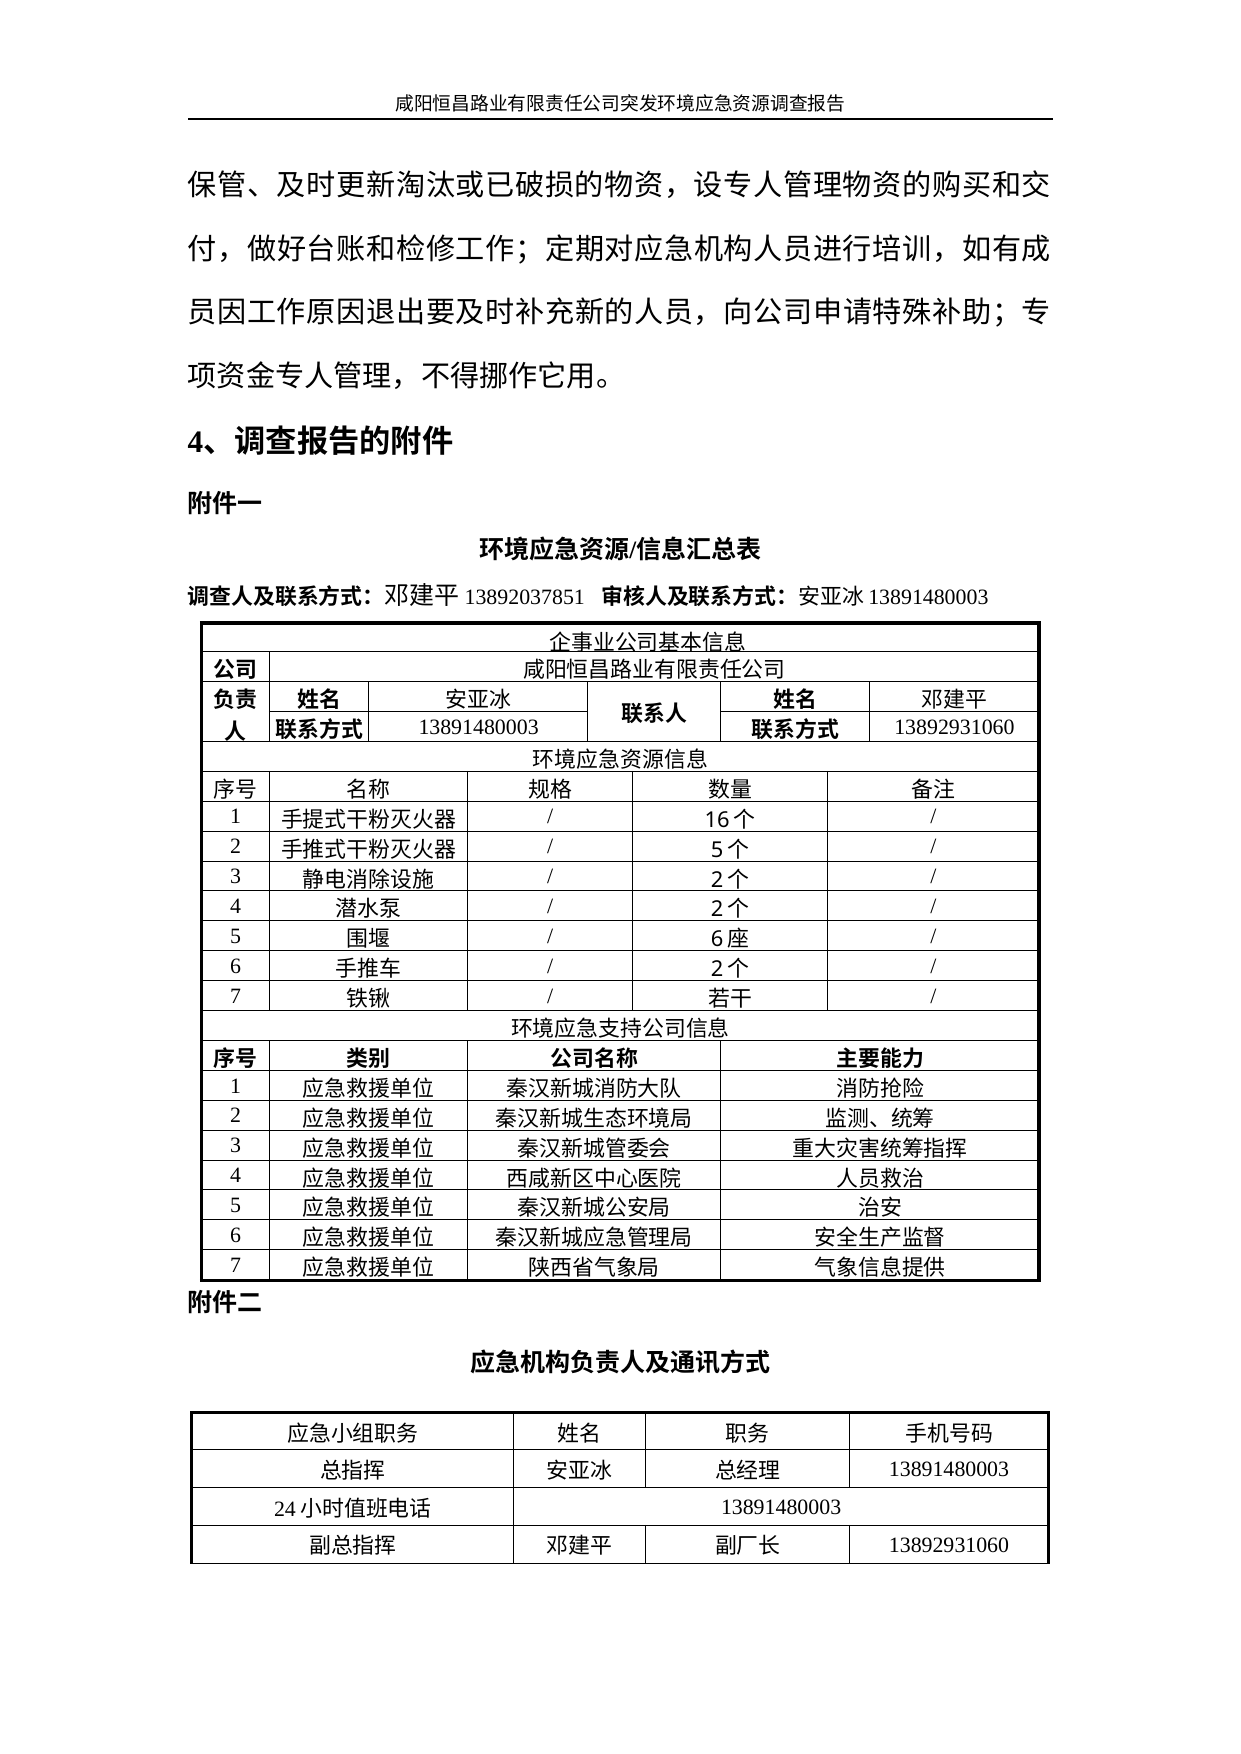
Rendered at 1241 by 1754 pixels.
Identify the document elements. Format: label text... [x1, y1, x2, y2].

table_cell 1 [203, 1071, 269, 1100]
table_cell 序号 [203, 772, 269, 801]
table_cell 公司名称 [468, 1041, 720, 1070]
table_cell 西咸新区中心医院 [468, 1161, 720, 1189]
table_cell 备注 [828, 772, 1037, 801]
table_cell 秦汉新城应急管理局 [468, 1220, 720, 1249]
text 4、调查报告的附件 [187, 416, 1053, 461]
table_cell / [828, 891, 1037, 920]
table_cell 3 [203, 1131, 269, 1159]
table_header 手机号码 [850, 1414, 1047, 1449]
table_cell 人员救治 [721, 1161, 1037, 1189]
table_cell 若干 [633, 981, 827, 1010]
table_cell 姓名 [721, 682, 869, 711]
table_cell 应急救援单位 [270, 1161, 467, 1189]
table_cell / [828, 981, 1037, 1010]
table_cell / [828, 802, 1037, 831]
table_cell 秦汉新城公安局 [468, 1190, 720, 1219]
table_cell 5 [203, 1190, 269, 1219]
table_cell 13892931060 [850, 1526, 1047, 1563]
table_cell 姓名 [270, 682, 368, 711]
table_cell 应急救援单位 [270, 1131, 467, 1159]
table_cell 序号 [203, 1041, 269, 1070]
table_cell / [468, 921, 632, 950]
table_cell 秦汉新城消防大队 [468, 1071, 720, 1100]
table_cell 总经理 [646, 1450, 849, 1487]
table_cell 总指挥 [193, 1450, 513, 1487]
table_cell 5 [203, 921, 269, 950]
table_cell / [468, 862, 632, 890]
table_cell 邓建平 [514, 1526, 645, 1563]
table_cell 16个 [633, 802, 827, 831]
table_cell 负责人 [203, 682, 269, 741]
text 应急机构负责人及通讯方式 [187, 1328, 1053, 1393]
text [187, 162, 1053, 394]
table_cell 环境应急支持公司信息 [203, 1011, 1037, 1040]
table_cell 消防抢险 [721, 1071, 1037, 1100]
text 环境应急资源/信息汇总表 [187, 529, 1053, 566]
table_cell 2个 [633, 891, 827, 920]
table_cell 陕西省气象局 [468, 1250, 720, 1279]
table_cell 13892931060 [870, 712, 1037, 741]
table_cell 安全生产监督 [721, 1220, 1037, 1249]
table_cell 13891480003 [850, 1450, 1047, 1487]
table_cell 围堰 [270, 921, 467, 950]
table_cell 手推式干粉灭火器 [270, 832, 467, 861]
table_cell 2 [203, 832, 269, 861]
table_cell 4 [203, 891, 269, 920]
table_cell 规格 [468, 772, 632, 801]
table_cell 5个 [633, 832, 827, 861]
table_cell 6座 [633, 921, 827, 950]
table_cell 4 [203, 1161, 269, 1189]
table_cell 13891480003 [514, 1488, 1047, 1525]
table_cell 手提式干粉灭火器 [270, 802, 467, 831]
table_cell 潜水泵 [270, 891, 467, 920]
table_cell 应急救援单位 [270, 1190, 467, 1219]
text 附件二 [187, 1282, 1053, 1318]
table_cell 铁锹 [270, 981, 467, 1010]
table_cell 2个 [633, 862, 827, 890]
table_cell / [828, 951, 1037, 980]
table_cell / [468, 981, 632, 1010]
table_cell 6 [203, 1220, 269, 1249]
table_cell 安亚冰 [369, 682, 587, 711]
table_cell 1 [203, 802, 269, 831]
table_cell / [468, 802, 632, 831]
table_cell / [828, 921, 1037, 950]
table_header 企事业公司基本信息 [203, 625, 1037, 651]
table_cell 秦汉新城管委会 [468, 1131, 720, 1159]
table_header 职务 [646, 1414, 849, 1449]
table_cell 主要能力 [721, 1041, 1037, 1070]
text 附件一 [187, 483, 1053, 520]
text 调查人及联系方式：邓建平13892037851 审核人及联系方式：安亚冰13891480003 [187, 575, 1053, 612]
table_cell 秦汉新城生态环境局 [468, 1101, 720, 1129]
table_cell 环境应急资源信息 [203, 742, 1037, 771]
table_cell 监测、统筹 [721, 1101, 1037, 1129]
table_cell / [828, 862, 1037, 890]
table_cell 应急救援单位 [270, 1220, 467, 1249]
table_header 应急小组职务 [193, 1414, 513, 1449]
table_cell / [468, 891, 632, 920]
table_cell 3 [203, 862, 269, 890]
table_cell 重大灾害统筹指挥 [721, 1131, 1037, 1159]
table_cell 邓建平 [870, 682, 1037, 711]
table_cell 7 [203, 981, 269, 1010]
table_cell / [468, 832, 632, 861]
table_cell 副总指挥 [193, 1526, 513, 1563]
table_cell 副厂长 [646, 1526, 849, 1563]
table_cell 24小时值班电话 [193, 1488, 513, 1525]
table_cell 应急救援单位 [270, 1071, 467, 1100]
table_header 姓名 [514, 1414, 645, 1449]
table_cell 应急救援单位 [270, 1101, 467, 1129]
table_cell 名称 [270, 772, 467, 801]
table_cell 安亚冰 [514, 1450, 645, 1487]
table_cell 咸阳恒昌路业有限责任公司 [270, 652, 1037, 681]
table_cell 公司名称 [203, 652, 269, 681]
table_cell 13891480003 [369, 712, 587, 741]
table_cell 2个 [633, 951, 827, 980]
table_cell 联系方式 [270, 712, 368, 741]
table_cell 应急救援单位 [270, 1250, 467, 1279]
table_cell 联系方式 [721, 712, 869, 741]
table_cell / [828, 832, 1037, 861]
table_cell 6 [203, 951, 269, 980]
table_cell 7 [203, 1250, 269, 1279]
table_cell 联系人 [588, 682, 720, 741]
table_cell / [468, 951, 632, 980]
table_cell 2 [203, 1101, 269, 1129]
table_cell 气象信息提供 [721, 1250, 1037, 1279]
table_cell 类别 [270, 1041, 467, 1070]
table_cell 治安 [721, 1190, 1037, 1219]
table_cell 静电消除设施 [270, 862, 467, 890]
table_cell 数量 [633, 772, 827, 801]
table_cell 手推车 [270, 951, 467, 980]
